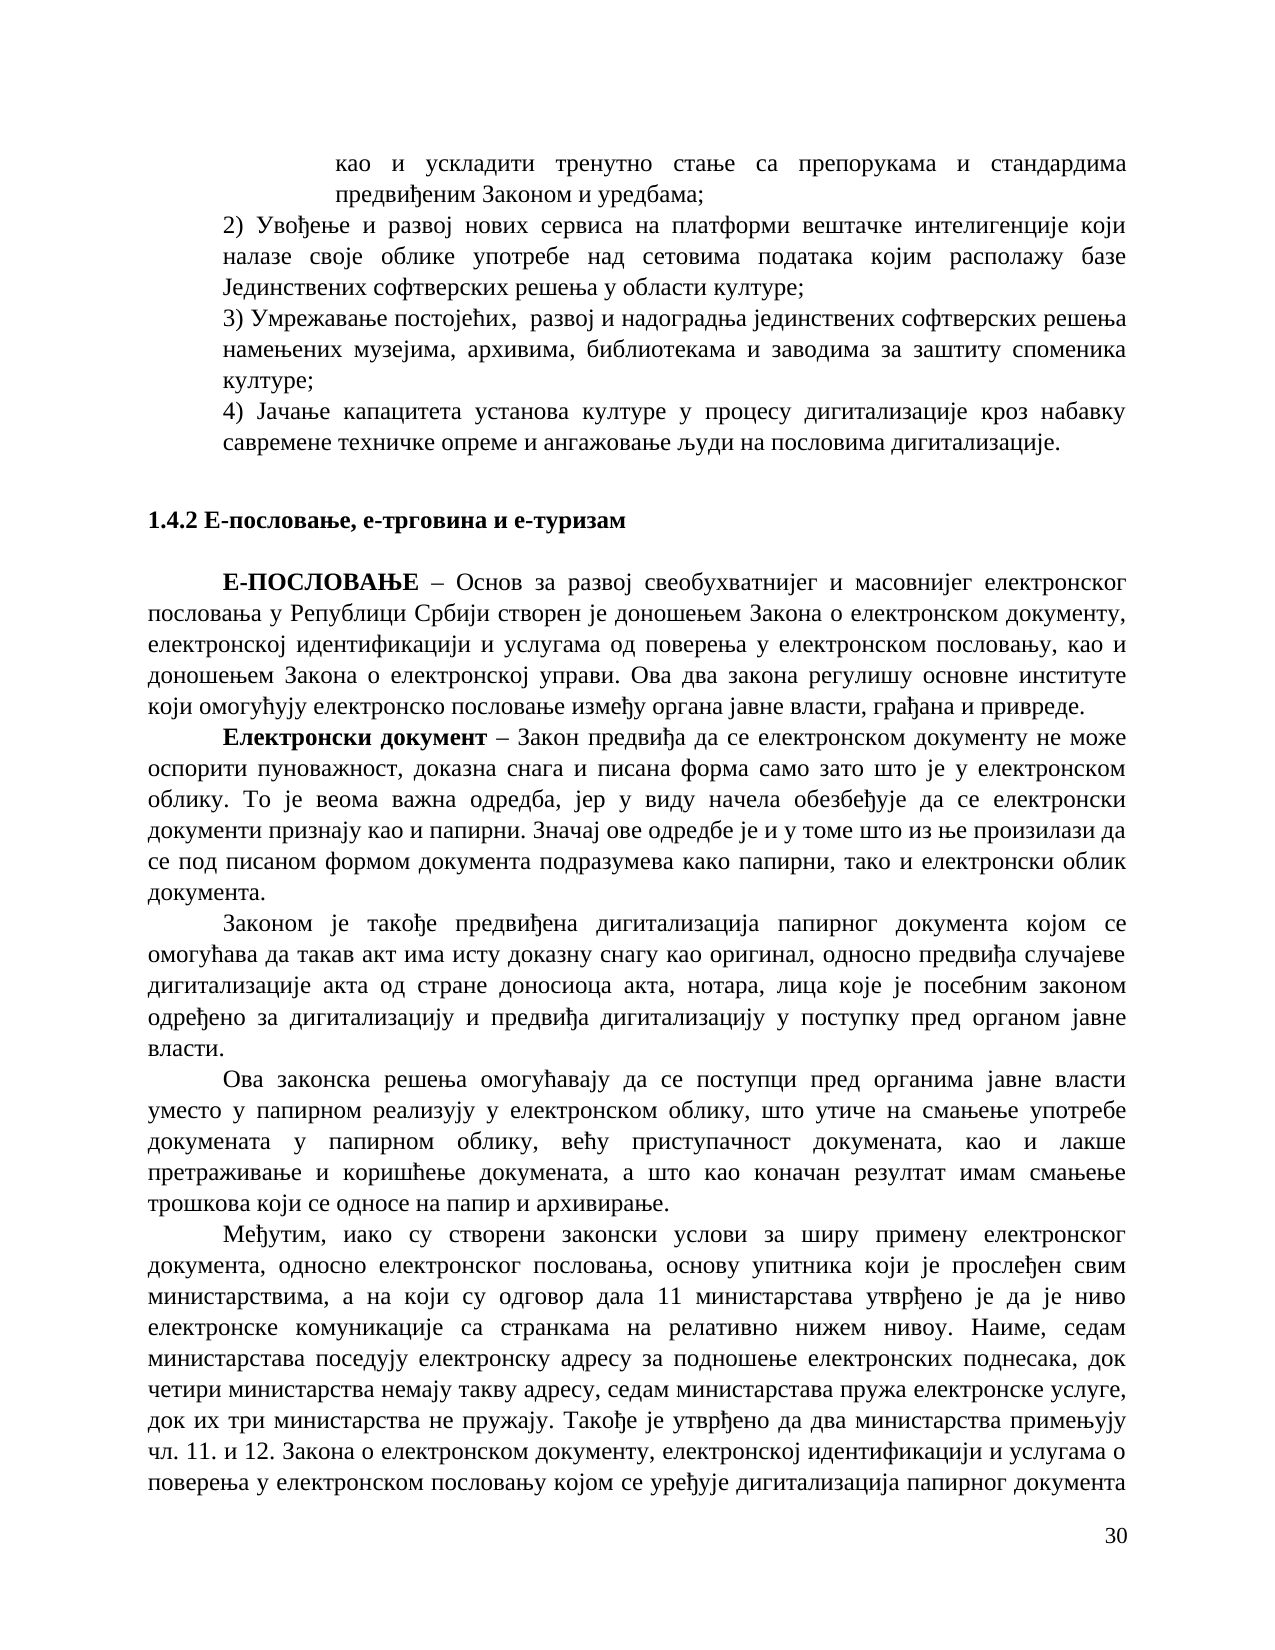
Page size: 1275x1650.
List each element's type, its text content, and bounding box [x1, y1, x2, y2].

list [298, 148, 1127, 207]
text Електронски документ – Закон предвиђа да се електронском документу не може оспорити пуноважност, доказна снага и писана форма само зато што је у електронском облику. То је веома важна одредба, јер у виду начела обезбеђује да се електронски документи признају као и папирни. Значај ове одредбе је и у томе што из ње произилази да се под писаном формом документа подразумева како папирни, тако и електронски облик документа. [148, 722, 1127, 906]
text 1.4.2 Е-пословање, е-трговина и е-туризам [148, 505, 1127, 534]
text 2) Увођење и развој нових сервиса на платформи вештачке интелигенције који налазе своје облике употребе над сетовима података којим располажу базе Јединствених софтверских решења у области културе; [223, 210, 1127, 301]
text Е-ПОСЛОВАЊЕ – Основ за развој свеобухватнијег и масовнијег електронског пословања у Републици Србији створен је доношењем Закона о електронском документу, електронској идентификацији и услугама од поверења у електронском пословању, као и доношењем Закона о електронској управи. Ова два закона регулишу основне институте који омогућују електронско пословање између органа јавне власти, грађана и привреде. [148, 567, 1127, 720]
text 3) Умрежавање постојећих, развој и надоградња јединствених софтверских решења намењених музејима, архивима, библиотекама и заводима за заштиту споменика културе; [223, 303, 1127, 394]
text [148, 1219, 1127, 1496]
text 4) Јачање капацитета установа културе у процесу дигитализације кроз набавку савремене техничке опреме и ангажовање људи на пословима дигитализације. [223, 396, 1127, 456]
text Законом је такође предвиђена дигитализација папирног документа којом се омогућава да такав акт има исту доказну снагу као оригинал, односно предвиђа случајеве дигитализације акта од стране доносиоца акта, нотара, лица које је посебним законом одређено за дигитализацију и предвиђа дигитализацију у поступку пред органом јавне власти. [148, 908, 1127, 1061]
text Ова законска решења омогућавају да се поступци пред органима јавне власти уместо у папирном реализују у електронском облику, што утиче на смањење употребе докумената у папирном облику, већу приступачност докумената, као и лакше претраживање и коришћење докумената, а што као коначан резултат имам смањење трошкова који се односе на папир и архивирање. [148, 1064, 1127, 1217]
